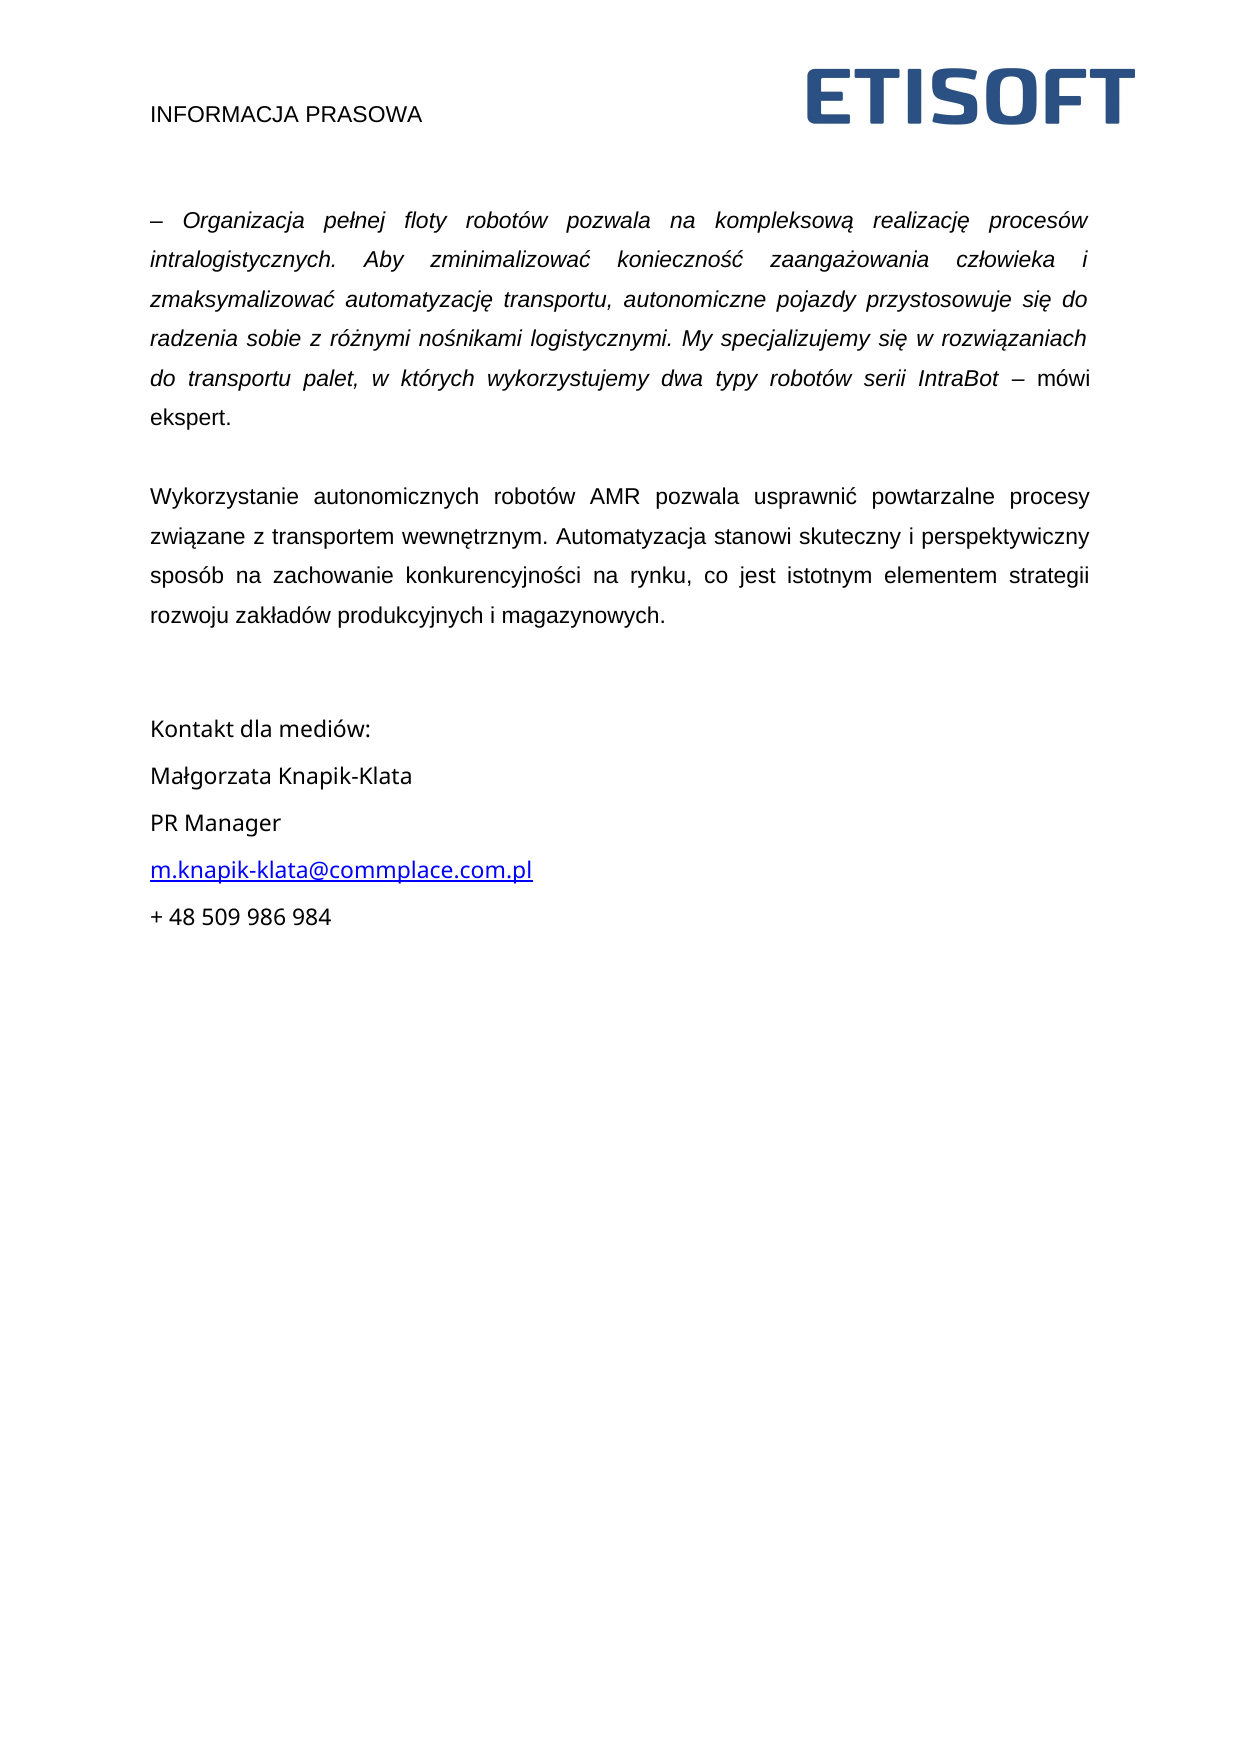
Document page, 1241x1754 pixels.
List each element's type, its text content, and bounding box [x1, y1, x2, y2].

text m.knapik-klata@commplace.com.pl [150, 853, 1090, 885]
text Małgorzata Knapik-Klata [150, 760, 1090, 791]
text Wykorzystanie autonomicznych robotów AMR pozwala usprawnić powtarzalne procesy związane z transportem wewnętrznym. Automatyzacja stanowi skuteczny i perspektywiczny sposób na zachowanie konkurencyjności na rynku, co jest istotnym elementem strategii rozwoju zakładów produkcyjnych i magazynowych. [150, 483, 1090, 628]
text PR Manager [150, 807, 1090, 838]
text + 48 509 986 984 [150, 900, 1090, 932]
picture [792, 52, 1143, 141]
text Kontakt dla mediów: [150, 713, 1090, 744]
text – Organizacja pełnej floty robotów pozwala na kompleksową realizację procesów intralogistycznych. Aby zminimalizować konieczność zaangażowania człowieka i zmaksymalizować automatyzację transportu, autonomiczne pojazdy przystosowuje się do radzenia sobie z różnymi nośnikami logistycznymi. My specjalizujemy się w rozwiązaniach do transportu palet, w których wykorzystujemy dwa typy robotów serii IntraBot – mówi ekspert. [150, 207, 1090, 431]
